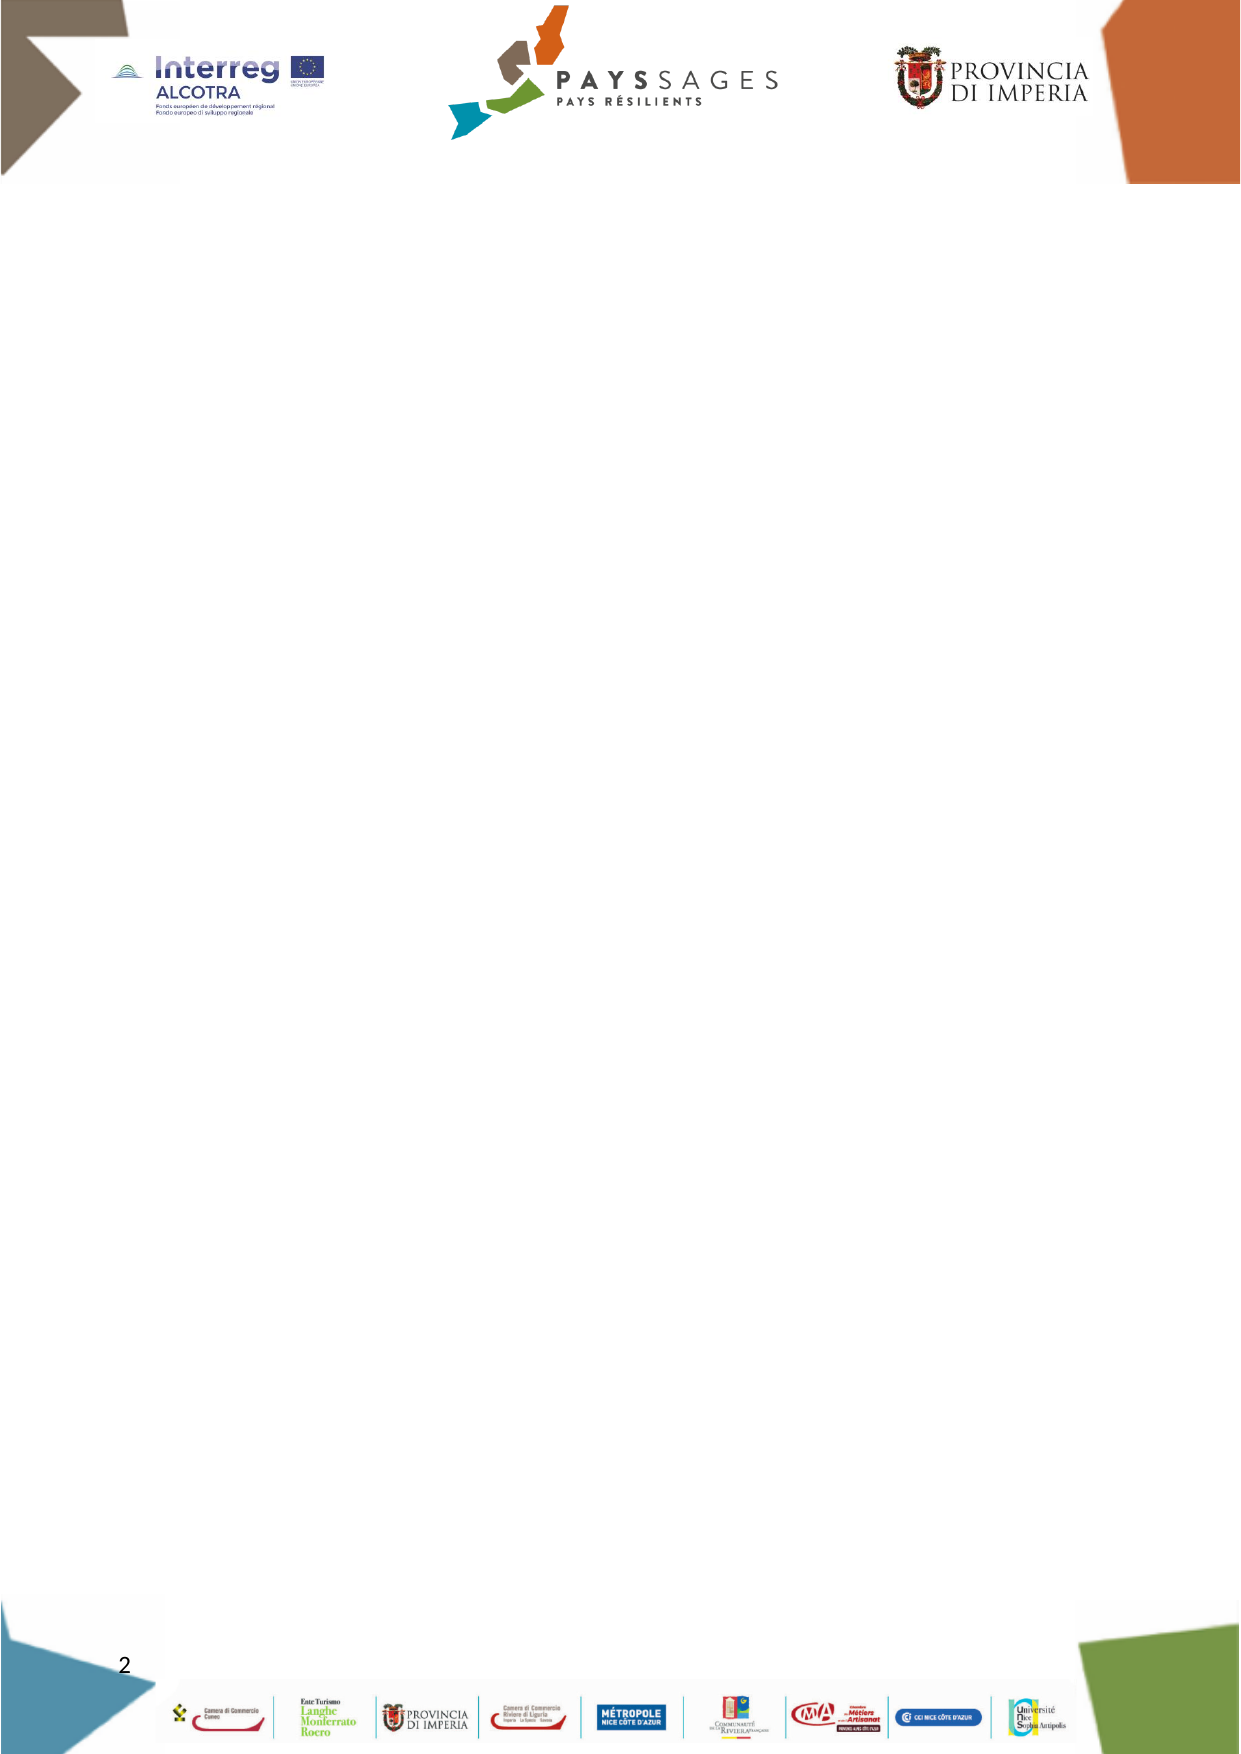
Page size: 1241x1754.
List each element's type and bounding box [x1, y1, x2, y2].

picture [0, 0, 340, 184]
picture [1, 1594, 1239, 1754]
picture [887, 0, 1241, 184]
picture [435, 0, 790, 146]
